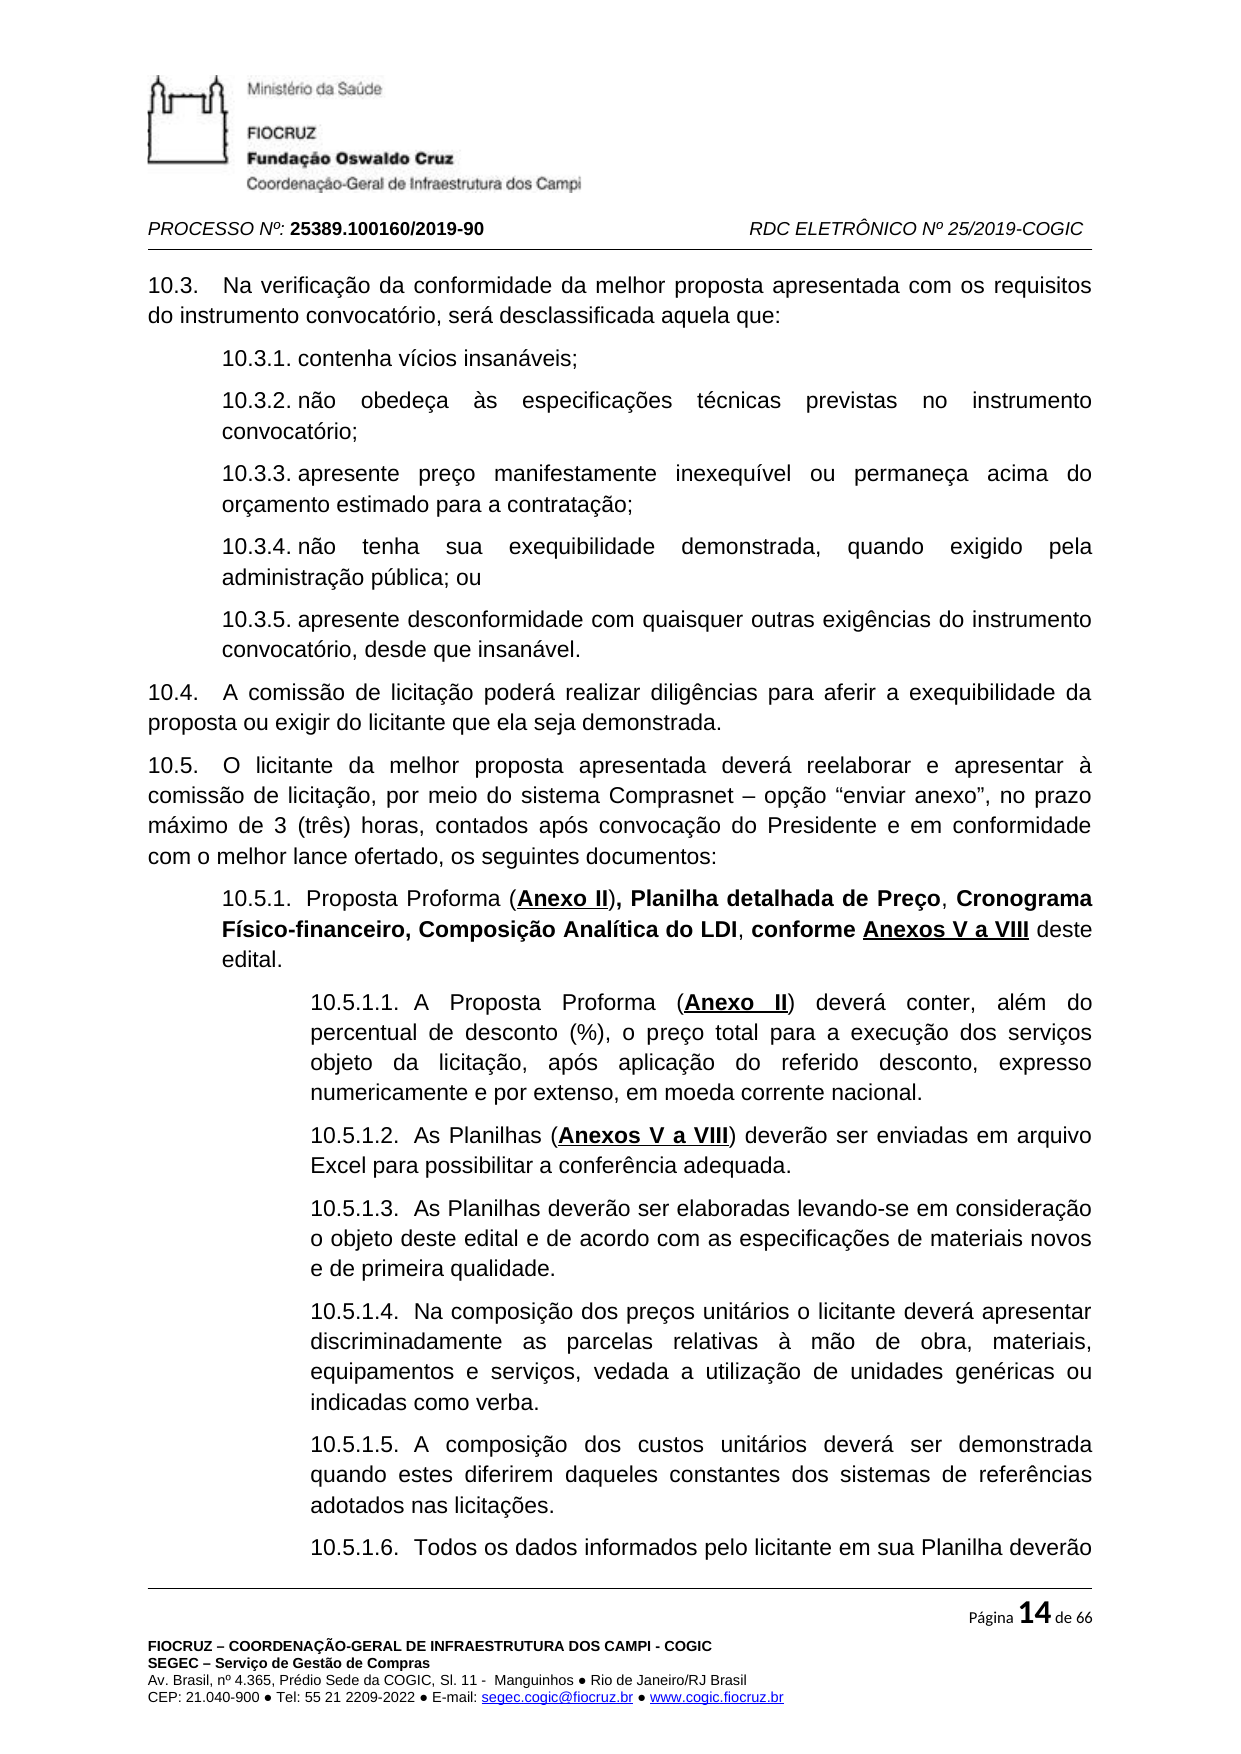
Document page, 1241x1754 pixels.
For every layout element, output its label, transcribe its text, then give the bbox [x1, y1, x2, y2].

list A Proposta Proforma (Anexo II) deverá conter, além do percentual de desconto (%), o preço total para a execução dos serviços objeto da licitação, após aplicação do referido desconto, expresso numericamente e por extenso, em moeda corrente nacional. [310, 988, 1092, 1106]
list As Planilhas deverão ser elaboradas levando-se em consideração o objeto deste edital e de acordo com as especificações de materiais novos e de primeira qualidade. [310, 1195, 1092, 1282]
list Proposta Proforma (Anexo II), Planilha detalhada de Preço, Cronograma Físico-financeiro, Composição Analítica do LDI, conforme Anexos V a VIII deste edital. [222, 885, 1092, 972]
list Na composição dos preços unitários o licitante deverá apresentar discriminadamente as parcelas relativas à mão de obra, materiais, equipamentos e serviços, vedada a utilização de unidades genéricas ou indicadas como verba. [310, 1298, 1092, 1415]
list contenha vícios insanáveis; [222, 345, 1092, 371]
list não obedeça às especificações técnicas previstas no instrumento convocatório; [222, 387, 1092, 444]
list As Planilhas (Anexos V a VIII) deverão ser enviadas em arquivo Excel para possibilitar a conferência adequada. [310, 1122, 1092, 1178]
list apresente preço manifestamente inexequível ou permaneça acima do orçamento estimado para a contratação; [222, 460, 1092, 517]
list Todos os dados informados pelo licitante em sua Planilha deverão refletir com fidelidade os custos especificados e a margem de lucro pretendida. [310, 1534, 1092, 1561]
list A composição dos custos unitários deverá ser demonstrada quando estes diferirem daqueles constantes dos sistemas de referências adotados nas licitações. [310, 1431, 1092, 1518]
picture [147, 75, 582, 193]
list O licitante da melhor proposta apresentada deverá reelaborar e apresentar à comissão de licitação, por meio do sistema Comprasnet – opção “enviar anexo”, no prazo máximo de 3 (três) horas, contados após convocação do Presidente e em conformidade com o melhor lance ofertado, os seguintes documentos: [148, 752, 1092, 869]
list Na verificação da conformidade da melhor proposta apresentada com os requisitos do instrumento convocatório, será desclassificada aquela que: [148, 272, 1092, 328]
list não tenha sua exequibilidade demonstrada, quando exigido pela administração pública; ou [222, 533, 1092, 590]
list A comissão de licitação poderá realizar diligências para aferir a exequibilidade da proposta ou exigir do licitante que ela seja demonstrada. [148, 679, 1092, 736]
list apresente desconformidade com quaisquer outras exigências do instrumento convocatório, desde que insanável. [222, 606, 1092, 663]
